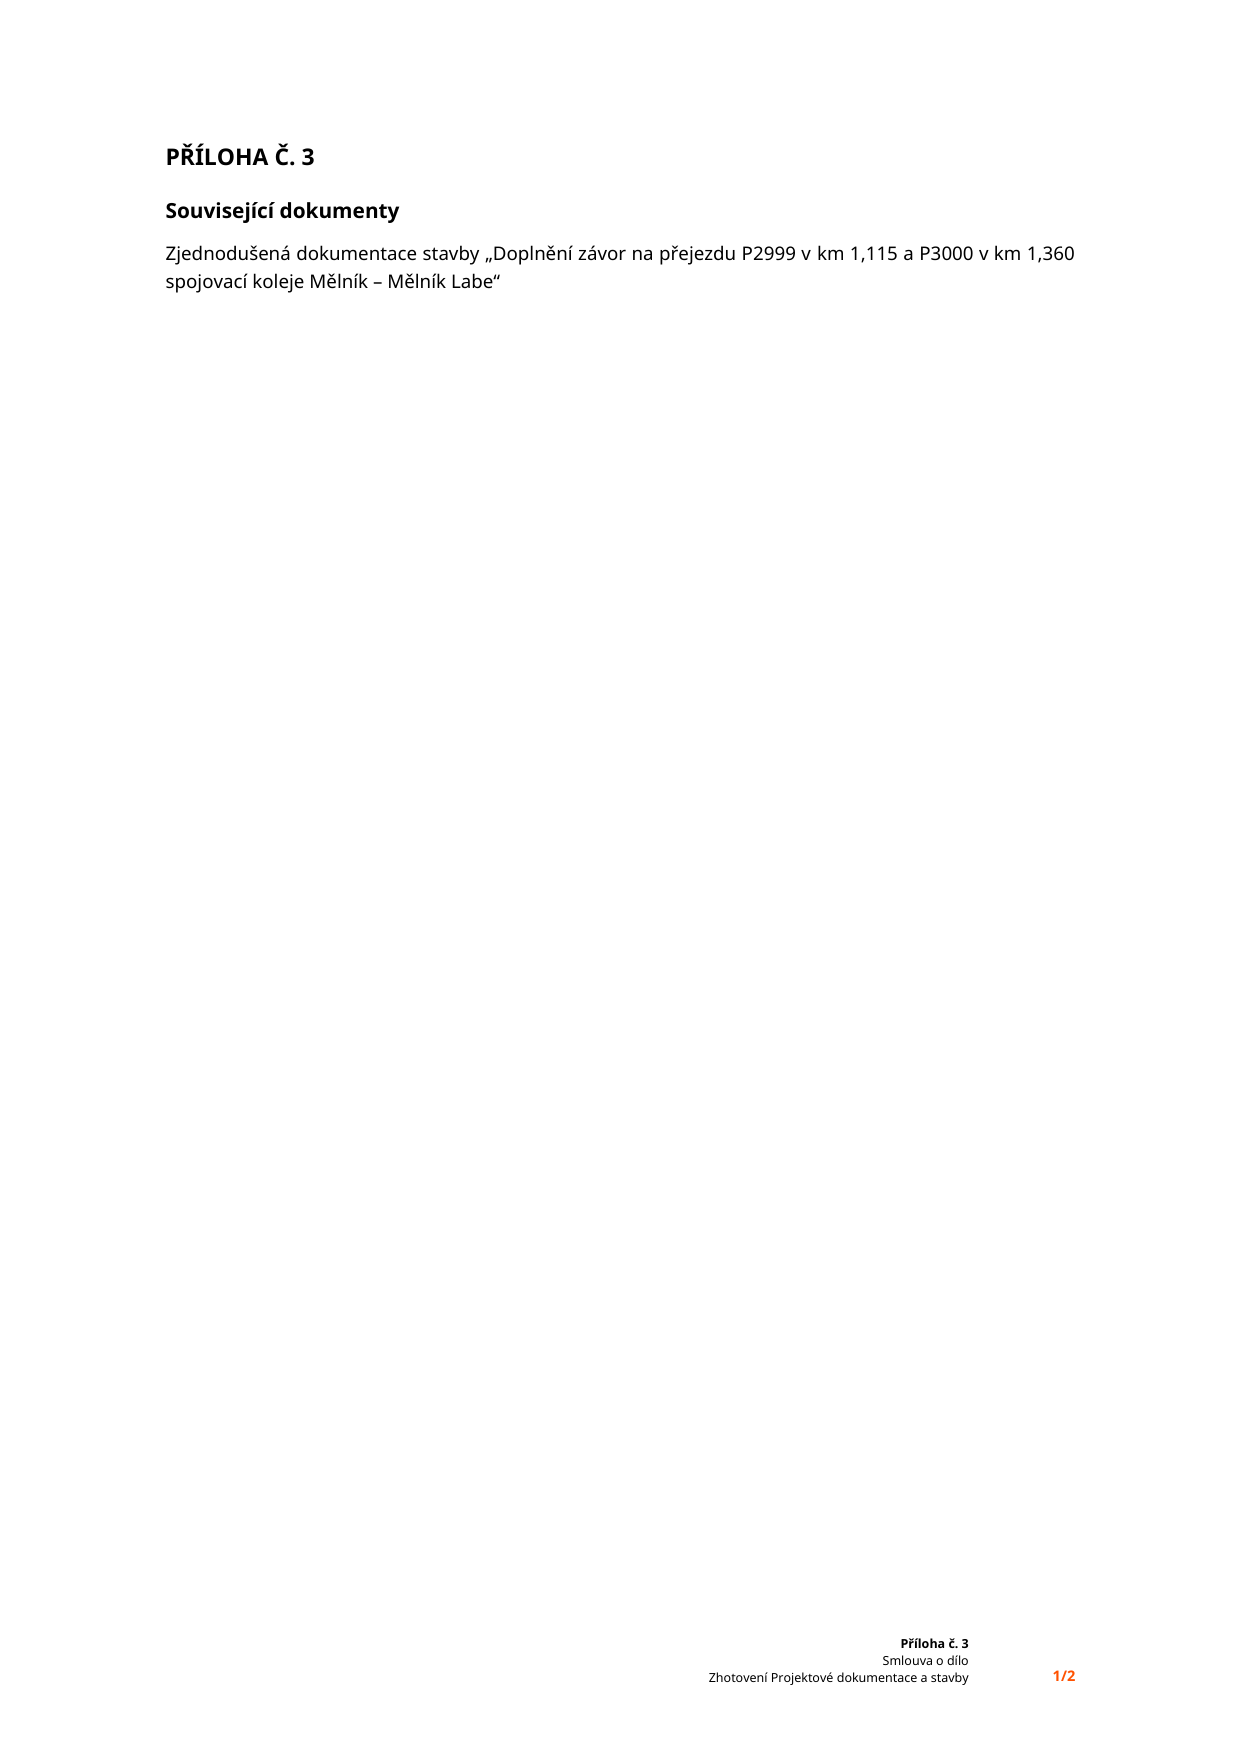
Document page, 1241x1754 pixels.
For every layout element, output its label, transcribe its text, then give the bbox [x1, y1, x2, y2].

text Zjednodušená dokumentace stavby „Doplnění závor na přejezdu P2999 v km 1,115 a P3000 v km 1,360 spojovací koleje Mělník – Mělník Labe“ [165, 240, 1075, 294]
text Příloha č. 3 [165, 141, 1075, 173]
text Související dokumenty [165, 197, 1075, 225]
